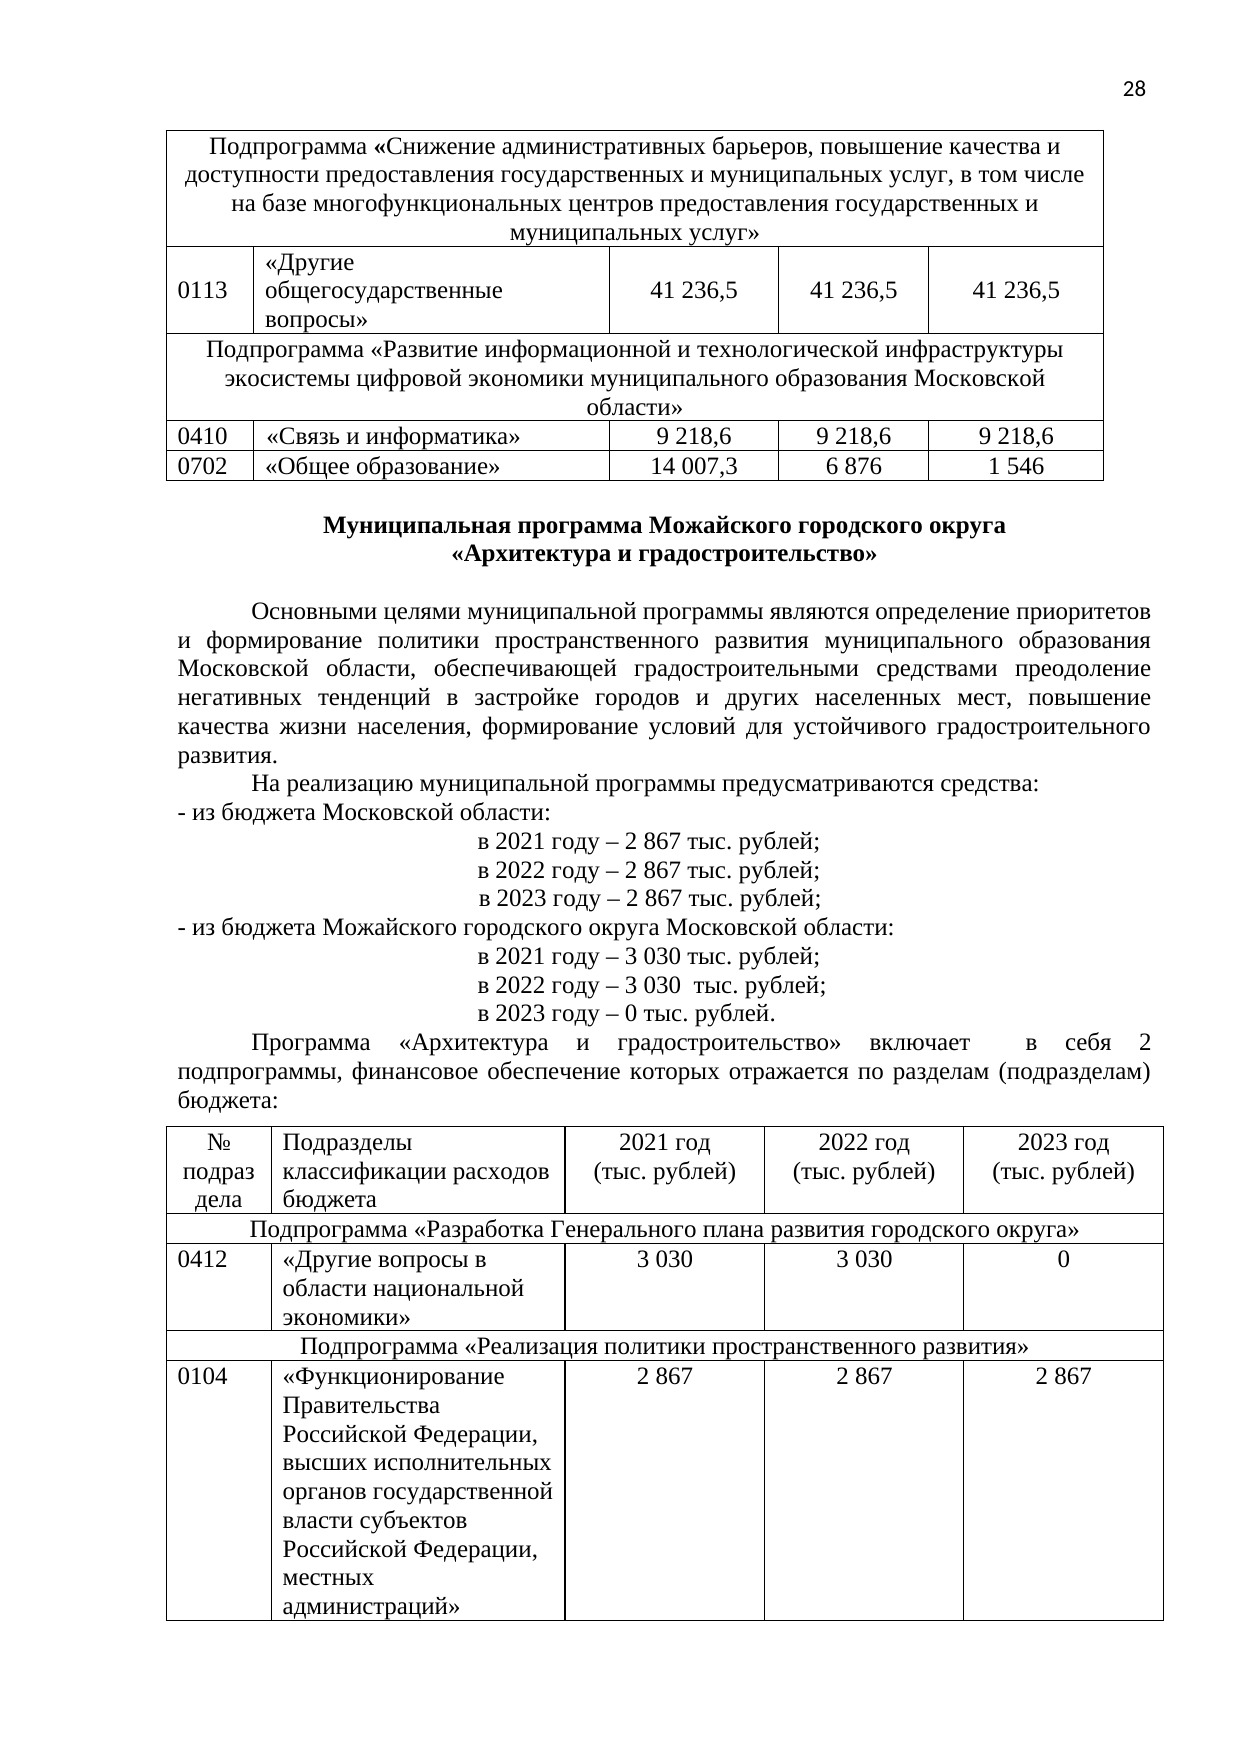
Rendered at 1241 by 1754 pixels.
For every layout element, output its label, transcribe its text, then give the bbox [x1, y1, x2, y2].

table_cell Подпрограмма «Развитие информационной и технологической инфраструктуры экосистемы цифровой экономики муниципального образования Московской области» [167, 334, 1103, 420]
text «Архитектура и градостроительство» [177, 538, 1152, 567]
table_cell 2 867 [964, 1361, 1163, 1620]
table_header 2023 год (тыс. рублей) [964, 1127, 1163, 1213]
table_cell «Функционирование Правительства Российской Федерации, высших исполнительных органов государственной власти субъектов Российской Федерации, местных администраций» [272, 1361, 564, 1620]
table_cell «Другие вопросы в области национальной экономики» [272, 1244, 564, 1330]
text - из бюджета Московской области: [177, 797, 1152, 826]
table_cell 41 236,5 [929, 247, 1103, 333]
text На реализацию муниципальной программы предусматриваются средства: [177, 768, 1152, 797]
table_cell «Другие общегосударственные вопросы» [254, 247, 609, 333]
table_cell 14 007,3 [610, 451, 778, 480]
table_cell 9 218,6 [929, 421, 1103, 450]
table_header 2021 год (тыс. рублей) [566, 1127, 764, 1213]
table_cell 0104 [167, 1361, 271, 1620]
table_cell 0412 [167, 1244, 271, 1330]
table_header № подраздела [167, 1127, 271, 1213]
table_cell Подпрограмма «Снижение административных барьеров, повышение качества и доступности предоставления государственных и муниципальных услуг, в том числе на базе многофункциональных центров предоставления государственных и муниципальных услуг» [167, 131, 1103, 246]
table_header Подразделы классификации расходов бюджета [272, 1127, 564, 1213]
text в 2021 году – 2 867 тыс. рублей; [177, 826, 1152, 855]
table_cell 6 876 [779, 451, 928, 480]
text Муниципальная программа Можайского городского округа [177, 510, 1152, 538]
text Программа «Архитектура и градостроительство» включает в себя 2 подпрограммы, финансовое обеспечение которых отражается по разделам (подразделам) бюджета: [177, 1027, 1152, 1113]
text - из бюджета Можайского городского округа Московской области: [177, 912, 1152, 941]
table_cell «Связь и информатика» [254, 421, 609, 450]
table_cell 0410 [167, 421, 253, 450]
table_cell 41 236,5 [779, 247, 928, 333]
table_cell Подпрограмма «Разработка Генерального плана развития городского округа» [167, 1214, 1163, 1243]
table_cell 9 218,6 [779, 421, 928, 450]
text Основными целями муниципальной программы являются определение приоритетов и формирование политики пространственного развития муниципального образования Московской области, обеспечивающей градостроительными средствами преодоление негативных тенденций в застройке городов и других населенных мест, повышение качества жизни населения, формирование условий для устойчивого градостроительного развития. [177, 596, 1152, 768]
table_cell 1 546 [929, 451, 1103, 480]
table_cell «Общее образование» [254, 451, 609, 480]
table_cell Подпрограмма «Реализация политики пространственного развития» [167, 1331, 1163, 1360]
text в 2023 году – 2 867 тыс. рублей; [398, 883, 1152, 912]
table_cell 9 218,6 [610, 421, 778, 450]
table_cell 2 867 [566, 1361, 764, 1620]
table_cell 0 [964, 1244, 1163, 1330]
table_cell 0702 [167, 451, 253, 480]
table_cell 0113 [167, 247, 253, 333]
table_cell 2 867 [765, 1361, 963, 1620]
text в 2022 году – 2 867 тыс. рублей; [177, 855, 1152, 883]
text в 2021 году – 3 030 тыс. рублей; [177, 941, 1152, 970]
text в 2023 году – 0 тыс. рублей. [177, 998, 1152, 1027]
table_header 2022 год (тыс. рублей) [765, 1127, 963, 1213]
table_cell 3 030 [765, 1244, 963, 1330]
table_cell 3 030 [566, 1244, 764, 1330]
text в 2022 году – 3 030 тыс. рублей; [177, 970, 1152, 998]
table_cell 41 236,5 [610, 247, 778, 333]
